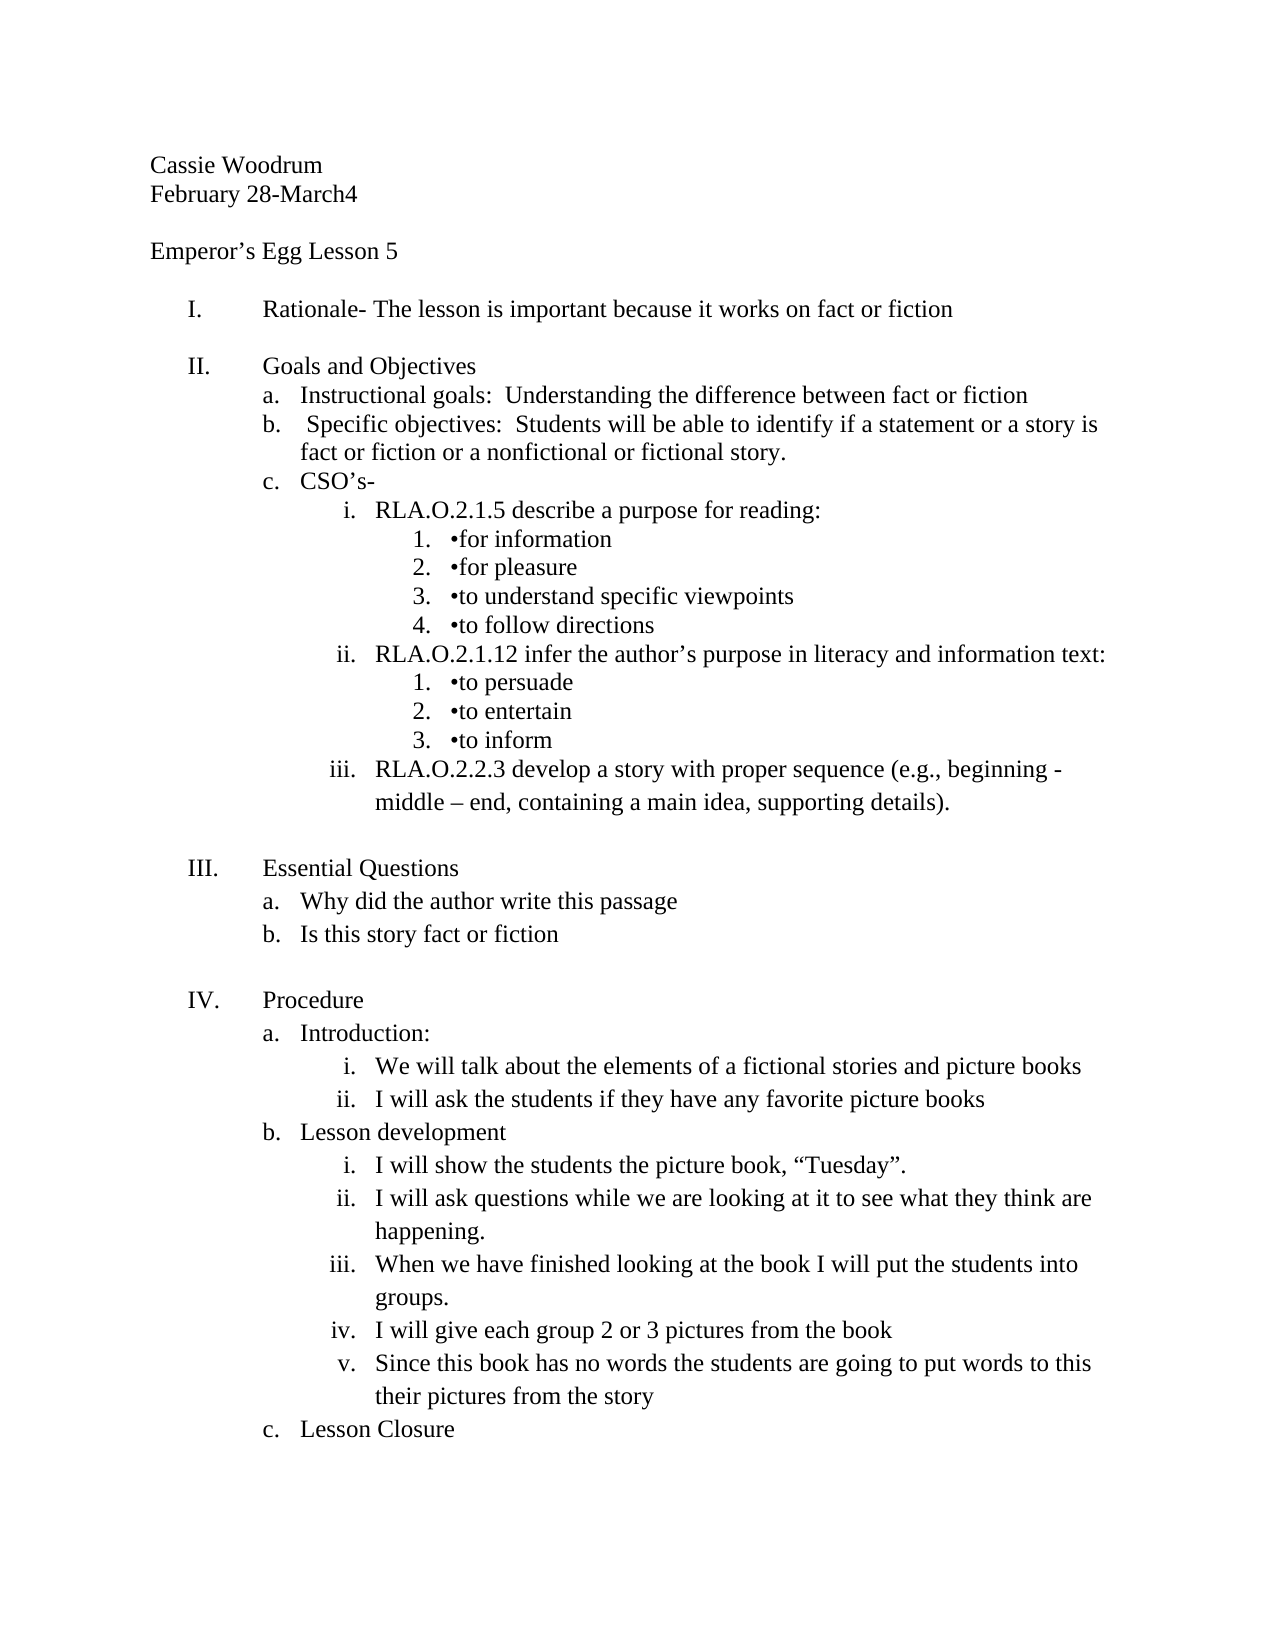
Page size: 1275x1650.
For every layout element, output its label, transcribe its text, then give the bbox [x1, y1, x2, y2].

list Goals and Objectives [187, 351, 1125, 380]
text February 28-March4 [150, 179, 1125, 207]
list Instructional goals: Understanding the difference between fact or fiction [262, 380, 1125, 409]
list •to persuade [412, 667, 1125, 696]
list CSO’s- [262, 466, 1125, 495]
list We will talk about the elements of a fictional stories and picture books [356, 1051, 1125, 1080]
text Cassie Woodrum [150, 150, 1125, 179]
list •for pleasure [412, 552, 1125, 581]
list •to follow directions [412, 610, 1125, 639]
list Lesson development [262, 1117, 1125, 1146]
list I will ask the students if they have any favorite picture books [356, 1084, 1125, 1113]
list RLA.O.2.1.5 describe a purpose for reading: [356, 495, 1125, 524]
list Specific objectives: Students will be able to identify if a statement or a story is fact or fiction or a nonfictional or fictional story. [262, 409, 1125, 466]
list Introduction: [262, 1018, 1125, 1047]
list •to inform [412, 725, 1125, 754]
list •to entertain [412, 696, 1125, 725]
list RLA.O.2.2.3 develop a story with proper sequence (e.g., beginning - middle – end, containing a main idea, supporting details). [356, 754, 1125, 816]
list I will ask questions while we are looking at it to see what they think are happening. [356, 1183, 1125, 1245]
list Is this story fact or fiction [262, 919, 1125, 948]
list Lesson Closure [262, 1414, 1125, 1443]
list •for information [412, 524, 1125, 552]
list Procedure [187, 985, 1125, 1014]
list Rationale- The lesson is important because it works on fact or fiction [187, 294, 1125, 322]
list Since this book has no words the students are going to put words to this their pictures from the story [356, 1348, 1125, 1410]
text Emperor’s Egg Lesson 5 [150, 236, 1125, 265]
list I will give each group 2 or 3 pictures from the book [356, 1315, 1125, 1344]
list I will show the students the picture book, “Tuesday”. [356, 1150, 1125, 1179]
list When we have finished looking at the book I will put the students into groups. [356, 1249, 1125, 1311]
list Essential Questions [187, 853, 1125, 882]
list Why did the author write this passage [262, 886, 1125, 914]
list •to understand specific viewpoints [412, 581, 1125, 610]
list RLA.O.2.1.12 infer the author’s purpose in literacy and information text: [356, 639, 1125, 667]
